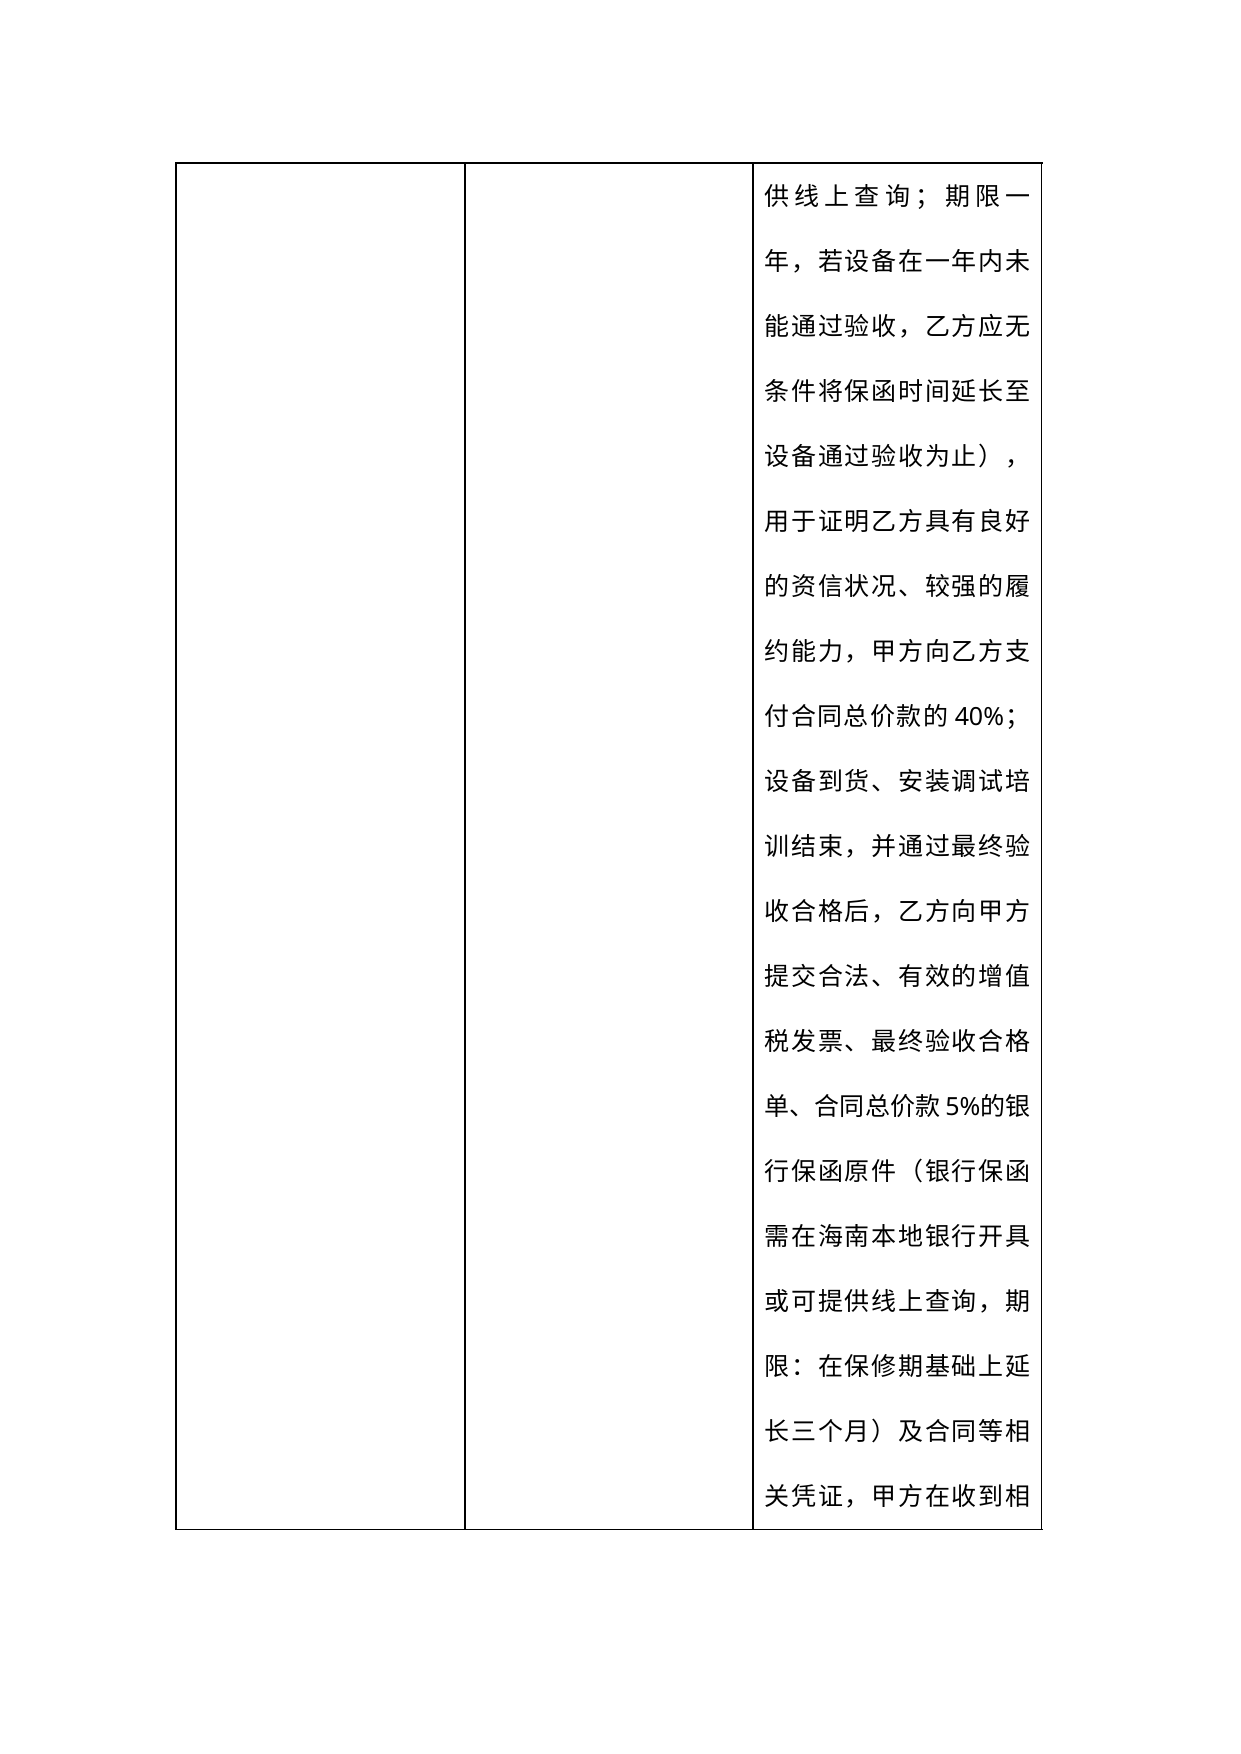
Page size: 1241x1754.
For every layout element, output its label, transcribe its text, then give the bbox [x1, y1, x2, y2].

table_cell 1 [466, 164, 752, 1528]
table_cell ★ [177, 164, 464, 1528]
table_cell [754, 164, 1041, 1528]
